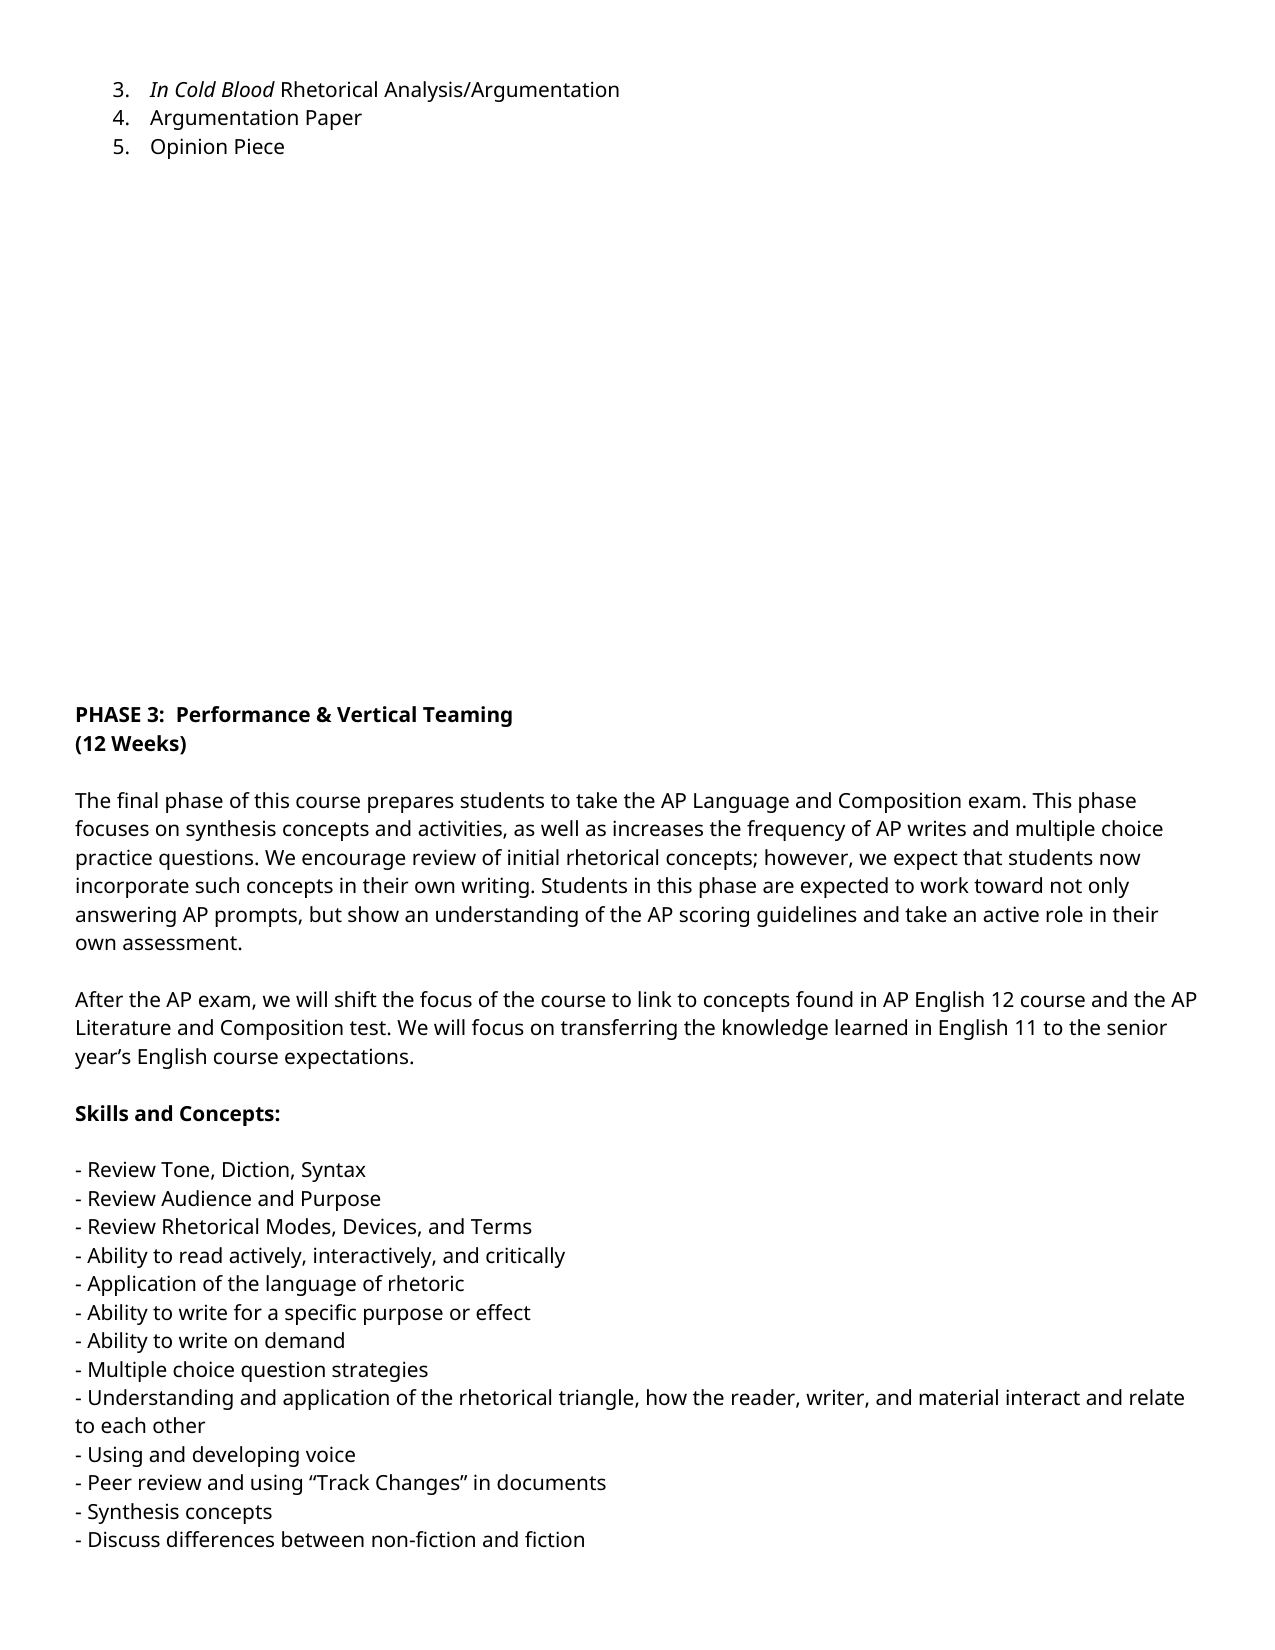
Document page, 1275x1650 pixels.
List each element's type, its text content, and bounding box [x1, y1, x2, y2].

list In Cold Blood Rhetorical Analysis/Argumentation [112, 75, 1200, 103]
text - Discuss differences between non-fiction and fiction [75, 1525, 1200, 1554]
text - Synthesis concepts [75, 1497, 1200, 1525]
text (12 Weeks) [75, 729, 1200, 757]
text - Peer review and using “Track Changes” in documents [75, 1468, 1200, 1497]
text - Understanding and application of the rhetorical triangle, how the reader, writer, and material interact and relate to each other [75, 1383, 1200, 1440]
text - Application of the language of rhetoric [75, 1269, 1200, 1298]
list Argumentation Paper [112, 103, 1200, 132]
text - Ability to read actively, interactively, and critically [75, 1241, 1200, 1269]
text - Review Tone, Diction, Syntax [75, 1156, 1200, 1184]
text Skills and Concepts: [75, 1099, 1200, 1127]
text The final phase of this course prepares students to take the AP Language and Composition exam. This phase focuses on synthesis concepts and activities, as well as increases the frequency of AP writes and multiple choice practice questions. We encourage review of initial rhetorical concepts; however, we expect that students now incorporate such concepts in their own writing. Students in this phase are expected to work toward not only answering AP prompts, but show an understanding of the AP scoring guidelines and take an active role in their own assessment. [75, 786, 1200, 957]
text After the AP exam, we will shift the focus of the course to link to concepts found in AP English 12 course and the AP Literature and Composition test. We will focus on transferring the knowledge learned in English 11 to the senior year’s English course expectations. [75, 985, 1200, 1070]
text PHASE 3: Performance & Vertical Teaming [75, 701, 1200, 729]
text - Review Audience and Purpose [75, 1184, 1200, 1212]
text - Multiple choice question strategies [75, 1355, 1200, 1383]
text - Review Rhetorical Modes, Devices, and Terms [75, 1212, 1200, 1241]
text - Ability to write for a specific purpose or effect [75, 1298, 1200, 1326]
text - Using and developing voice [75, 1440, 1200, 1468]
list Opinion Piece [112, 132, 1200, 160]
text - Ability to write on demand [75, 1326, 1200, 1355]
